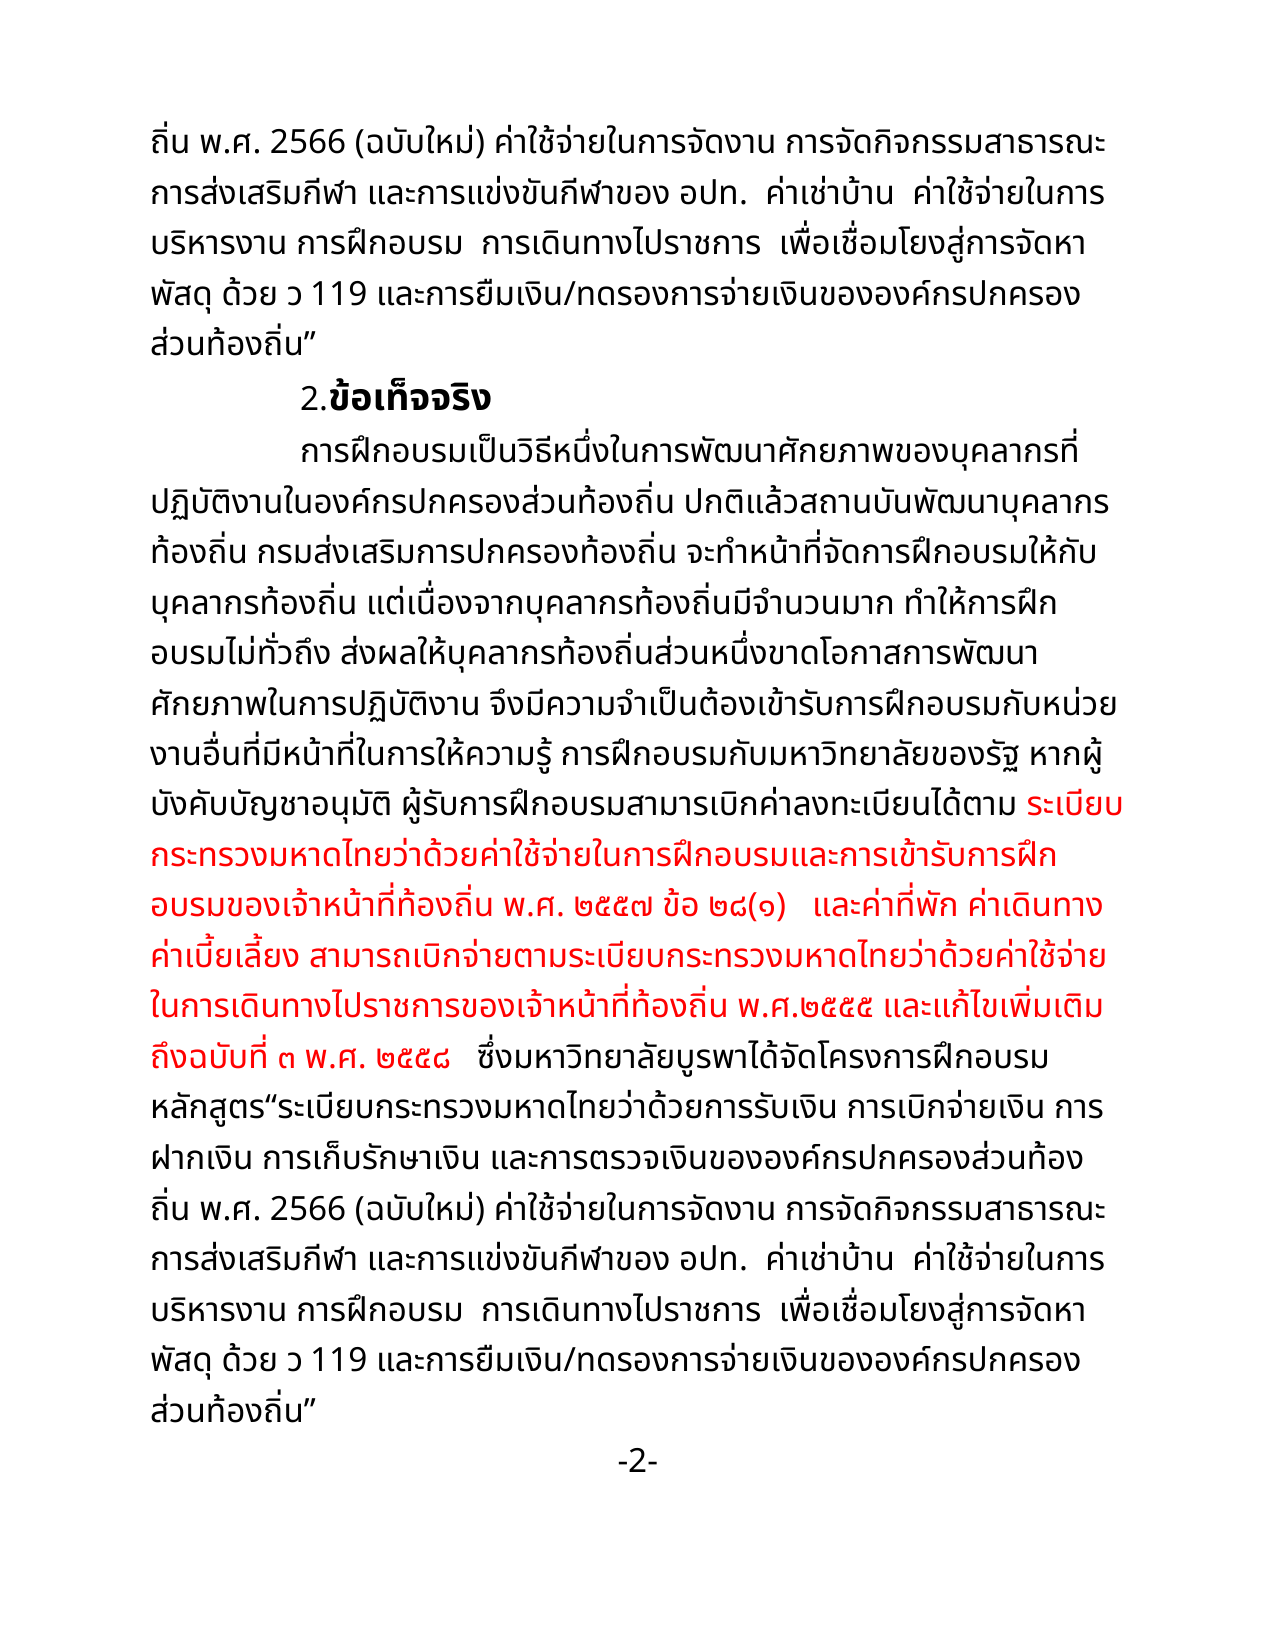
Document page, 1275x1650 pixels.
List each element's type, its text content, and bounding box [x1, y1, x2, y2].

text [150, 118, 1125, 371]
text -2- [150, 1437, 1125, 1482]
text 2.ข้อเท็จจริง [150, 371, 1125, 427]
text การฝึกอบรมเป็นวิธีหนึ่งในการพัฒนาศักยภาพของบุคลากรที่ปฏิบัติงานในองค์กรปกครองส่วนท้องถิ่น ปกติแล้วสถานบันพัฒนาบุคลากรท้องถิ่น กรมส่งเสริมการปกครองท้องถิ่น จะทำหน้าที่จัดการฝึกอบรมให้กับบุคลากรท้องถิ่น แต่เนื่องจากบุคลากรท้องถิ่นมีจำนวนมาก ทำให้การฝึกอบรมไม่ทั่วถึง ส่งผลให้บุคลากรท้องถิ่นส่วนหนึ่งขาดโอกาสการพัฒนาศักยภาพในการปฏิบัติงาน จึงมีความจำเป็นต้องเข้ารับการฝึกอบรมกับหน่วยงานอื่นที่มีหน้าที่ในการให้ความรู้ การฝึกอบรมกับมหาวิทยาลัยของรัฐ หากผู้บังคับบัญชาอนุมัติ ผู้รับการฝึกอบรมสามารเบิกค่าลงทะเบียนได้ตาม ระเบียบกระทรวงมหาดไทยว่าด้วยค่าใช้จ่ายในการฝึกอบรมและการเข้ารับการฝึกอบรมของเจ้าหน้าที่ท้องถิ่น พ.ศ. ๒๕๕๗ ข้อ ๒๘(๑) และค่าที่พัก ค่าเดินทาง ค่าเบี้ยเลี้ยง สามารถเบิกจ่ายตามระเบียบกระทรวงมหาดไทยว่าด้วยค่าใช้จ่ายในการเดินทางไปราชการของเจ้าหน้าที่ท้องถิ่น พ.ศ.๒๕๕๕ และแก้ไขเพิ่มเติมถึงฉบับที่ ๓ พ.ศ. ๒๕๕๘ ซึ่งมหาวิทยาลัยบูรพาได้จัดโครงการฝึกอบรม หลักสูตร“ระเบียบกระทรวงมหาดไทยว่าด้วยการรับเงิน การเบิกจ่ายเงิน การฝากเงิน การเก็บรักษาเงิน และการตรวจเงินขององค์กรปกครองส่วนท้องถิ่น พ.ศ. 2566 (ฉบับใหม่) ค่าใช้จ่ายในการจัดงาน การจัดกิจกรรมสาธารณะ การส่งเสริมกีฬา และการแข่งขันกีฬาของ อปท. ค่าเช่าบ้าน ค่าใช้จ่ายในการบริหารงาน การฝึกอบรม การเดินทางไปราชการ เพื่อเชื่อมโยงสู่การจัดหาพัสดุ ด้วย ว119 และการยืมเงิน/ทดรองการจ่ายเงินขององค์กรปกครองส่วนท้องถิ่น” [150, 427, 1125, 1437]
